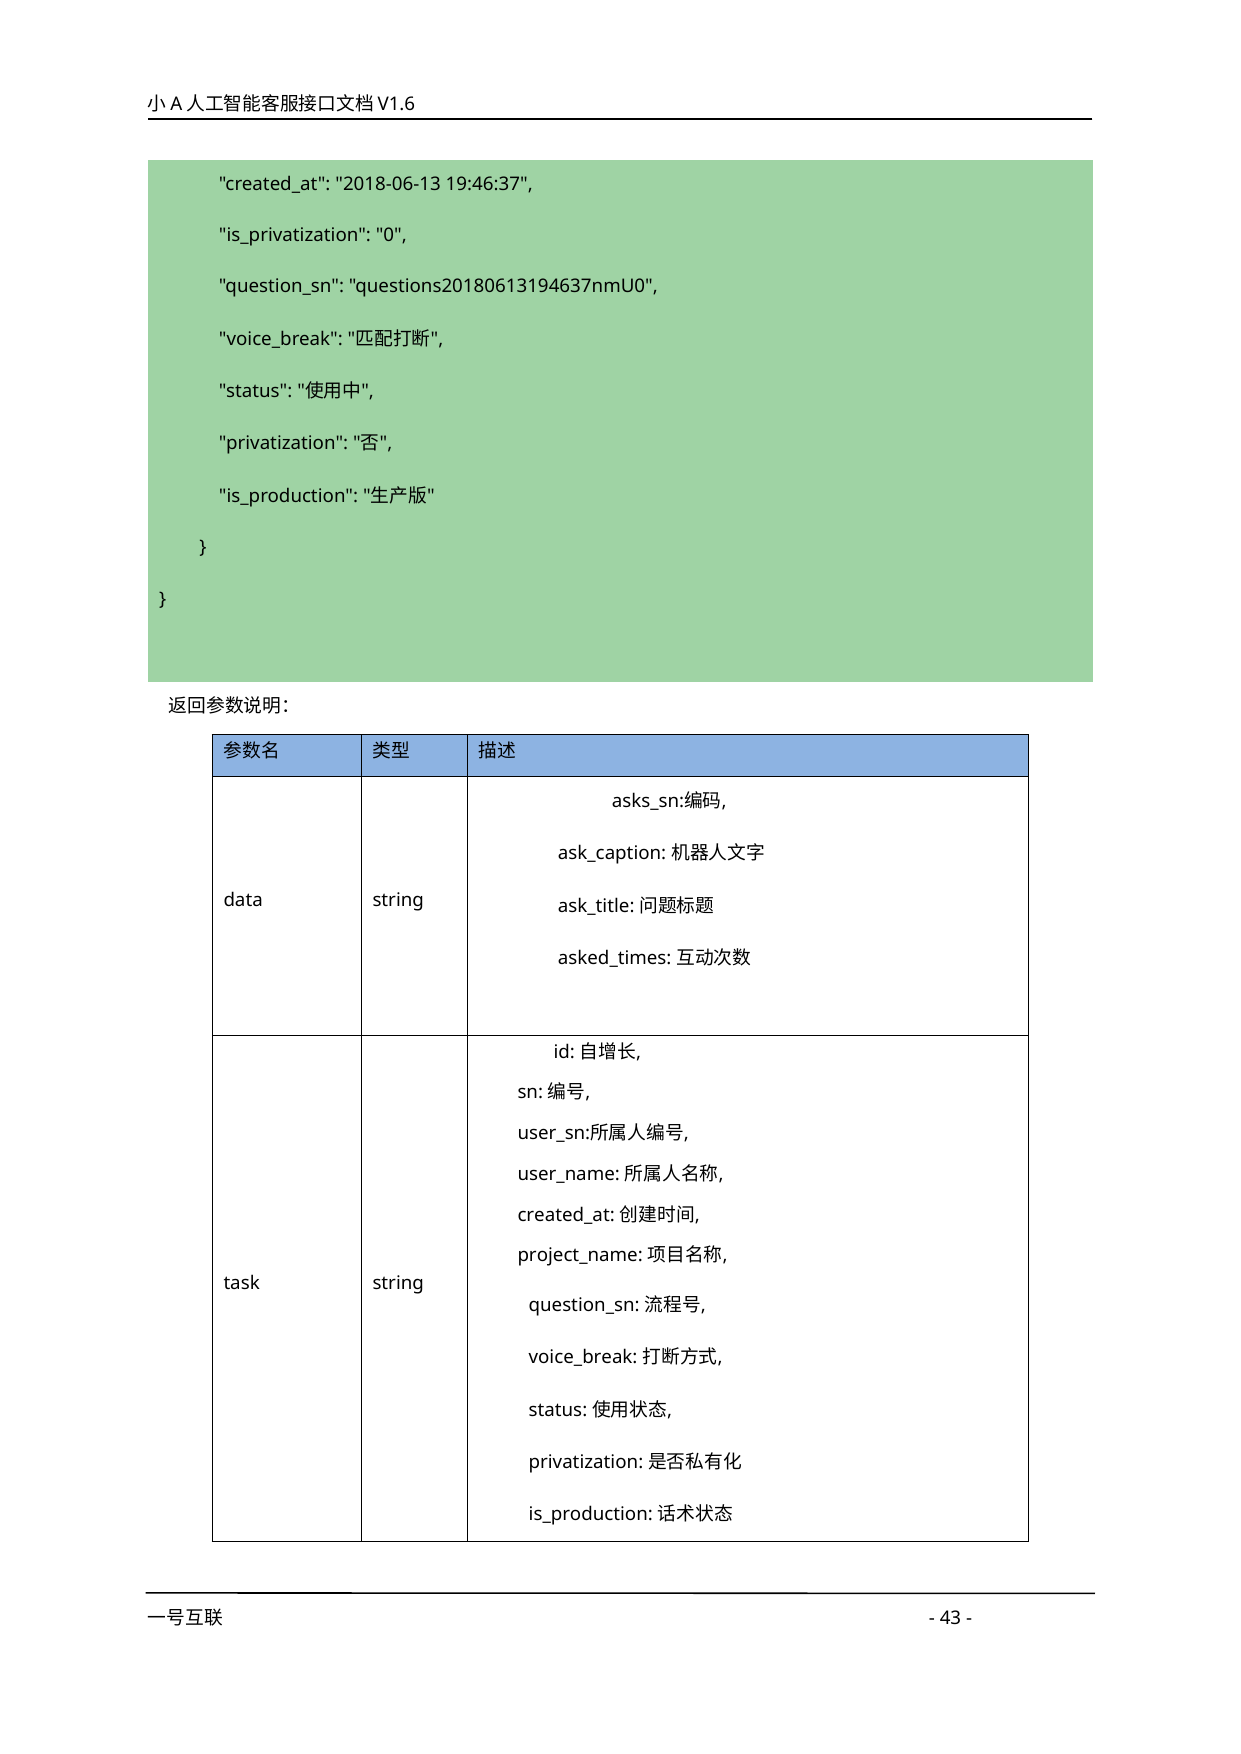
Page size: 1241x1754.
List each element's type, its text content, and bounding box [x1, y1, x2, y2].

table_cell string [362, 777, 467, 1035]
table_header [148, 160, 1093, 626]
table_cell task [213, 1036, 361, 1541]
table_header 类型 [362, 735, 467, 776]
table_cell id: 自增长, sn: 编号, user_sn:所属人编号, user_name: 所属人名称, created_at: 创建时间, project_name: 项目名称, question_sn: 流程号, voice_break: 打断方式, status: 使用状态, privatization: 是否私有化 is_production: 话术状态 [468, 1036, 1028, 1541]
table_cell string [362, 1036, 467, 1541]
table_header 描述 [468, 735, 1028, 776]
table_cell data [213, 777, 361, 1035]
table_cell asks_sn:编码, ask_caption: 机器人文字 ask_title: 问题标题 asked_times: 互动次数 [468, 777, 1028, 1035]
table_cell [148, 626, 1093, 682]
table_header 参数名 [213, 735, 361, 776]
text 返回参数说明： [148, 688, 1092, 721]
